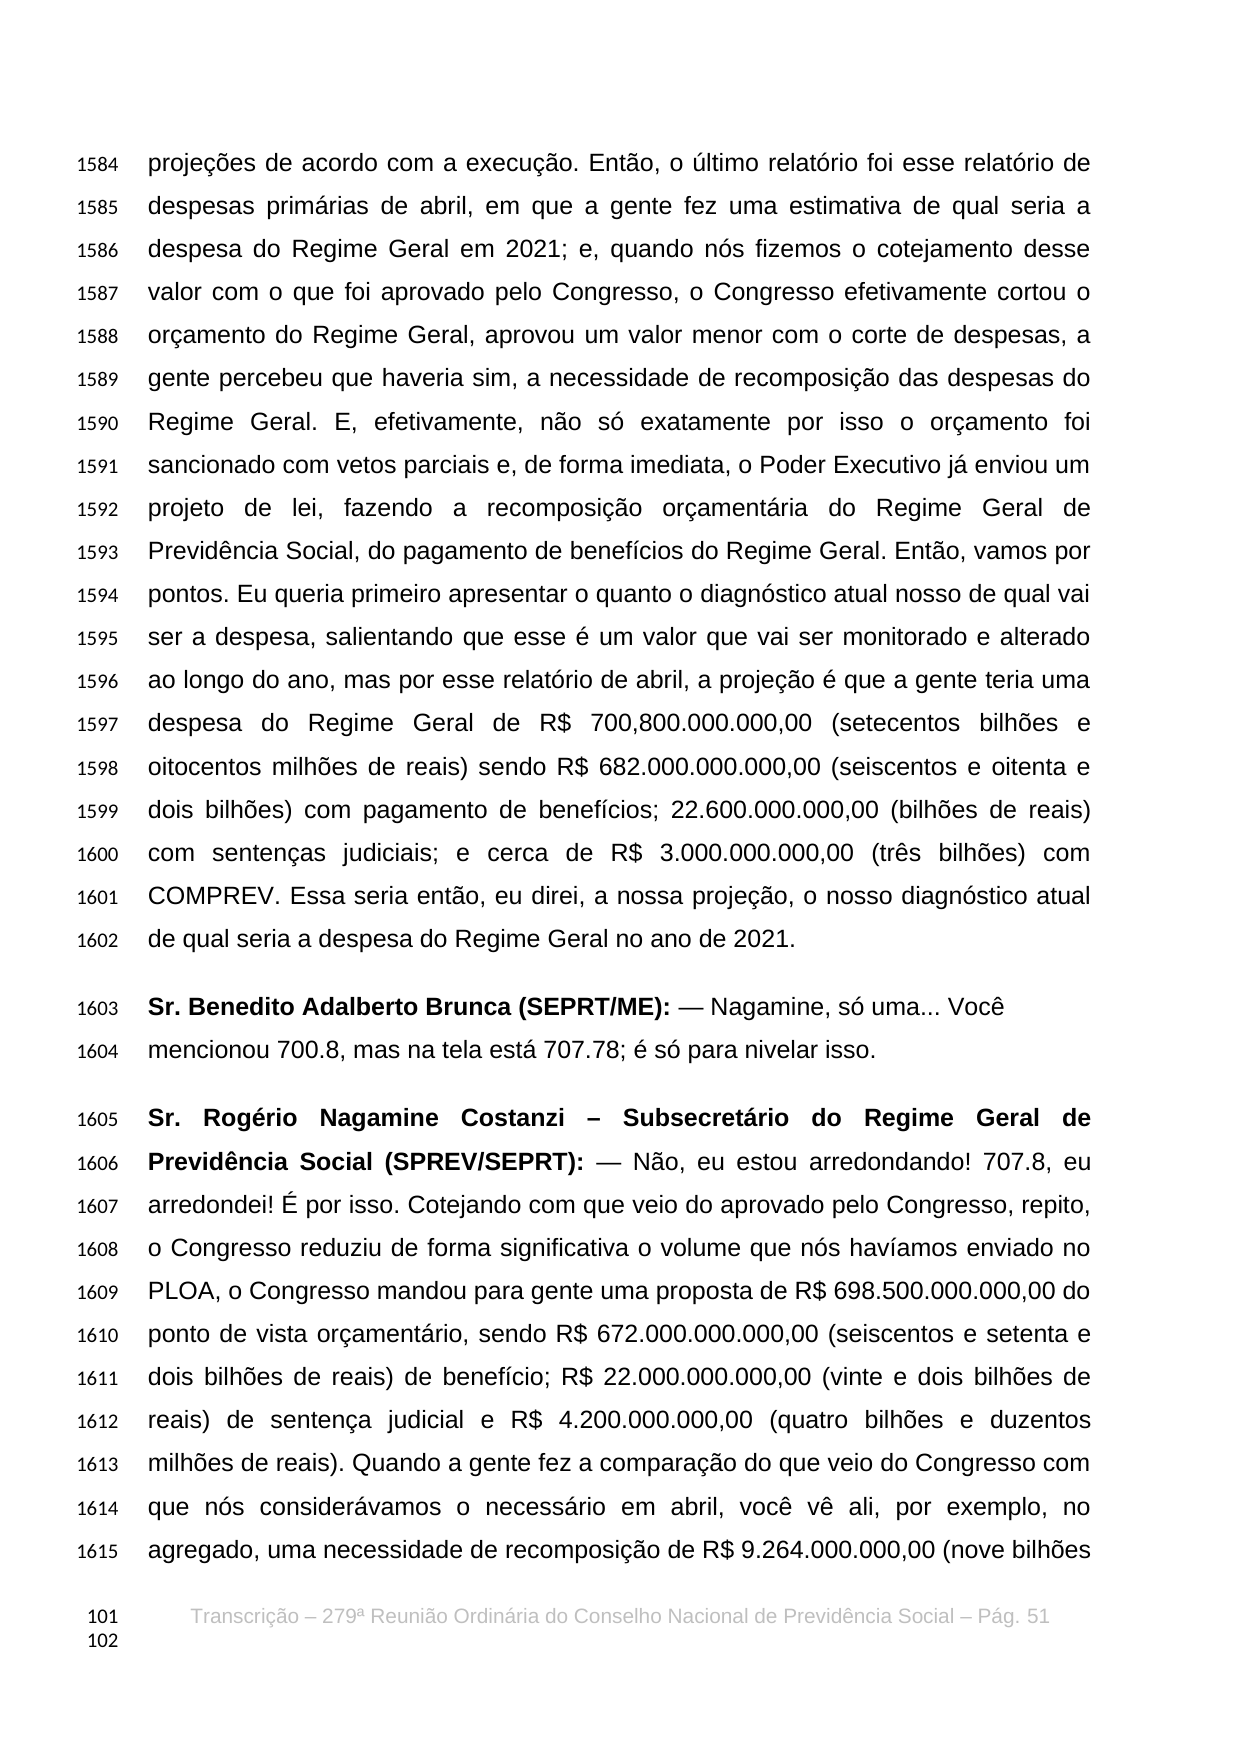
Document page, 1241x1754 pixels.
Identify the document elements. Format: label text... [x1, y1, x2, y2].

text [148, 148, 1092, 953]
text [148, 1103, 1092, 1563]
text Sr. Benedito Adalberto Brunca (SEPRT/ME): — Nagamine, só uma... Você mencionou 700.8, mas na tela está 707.78; é só para nivelar isso. [148, 992, 1092, 1064]
